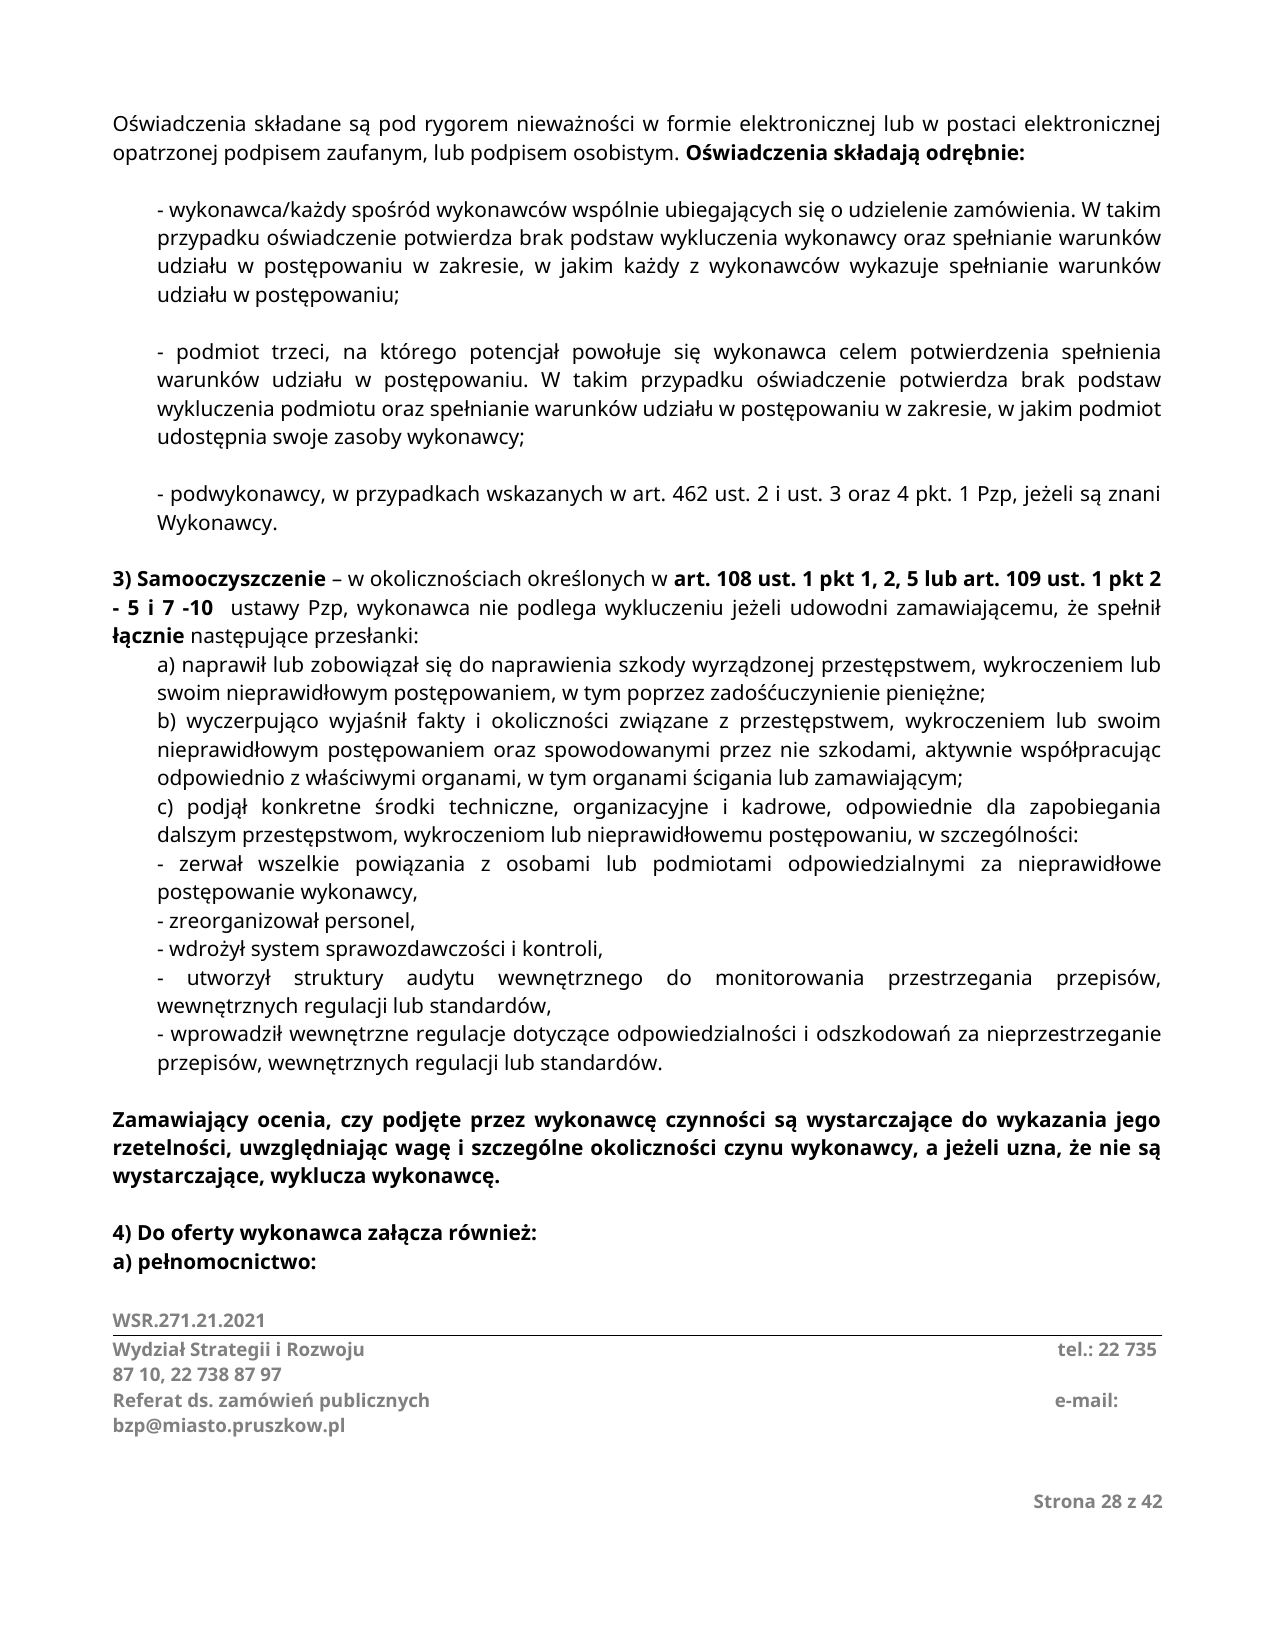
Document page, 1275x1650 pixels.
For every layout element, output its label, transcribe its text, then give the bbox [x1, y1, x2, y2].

text 3) Samooczyszczenie – w okolicznościach określonych w art. 108 ust. 1 pkt 1, 2, 5 lub art. 109 ust. 1 pkt 2 - 5 i 7 -10 ustawy Pzp, wykonawca nie podlega wykluczeniu jeżeli udowodni zamawiającemu, że spełnił łącznie następujące przesłanki: [112, 564, 1162, 650]
text 4) Do oferty wykonawca załącza również: [112, 1218, 1162, 1247]
text - wdrożył system sprawozdawczości i kontroli, [157, 934, 1162, 963]
text a) pełnomocnictwo: [112, 1247, 1162, 1275]
text - podwykonawcy, w przypadkach wskazanych w art. 462 ust. 2 i ust. 3 oraz 4 pkt. 1 Pzp, jeżeli są znani Wykonawcy. [157, 479, 1162, 536]
text - podmiot trzeci, na którego potencjał powołuje się wykonawca celem potwierdzenia spełnienia warunków udziału w postępowaniu. W takim przypadku oświadczenie potwierdza brak podstaw wykluczenia podmiotu oraz spełnianie warunków udziału w postępowaniu w zakresie, w jakim podmiot udostępnia swoje zasoby wykonawcy; [157, 337, 1162, 451]
text - wykonawca/każdy spośród wykonawców wspólnie ubiegających się o udzielenie zamówienia. W takim przypadku oświadczenie potwierdza brak podstaw wykluczenia wykonawcy oraz spełnianie warunków udziału w postępowaniu w zakresie, w jakim każdy z wykonawców wykazuje spełnianie warunków udziału w postępowaniu; [157, 195, 1162, 308]
text - wprowadził wewnętrzne regulacje dotyczące odpowiedzialności i odszkodowań za nieprzestrzeganie przepisów, wewnętrznych regulacji lub standardów. [157, 1019, 1162, 1076]
text - utworzył struktury audytu wewnętrznego do monitorowania przestrzegania przepisów, wewnętrznych regulacji lub standardów, [157, 963, 1162, 1019]
text Zamawiający ocenia, czy podjęte przez wykonawcę czynności są wystarczające do wykazania jego rzetelności, uwzględniając wagę i szczególne okoliczności czynu wykonawcy, a jeżeli uzna, że nie są wystarczające, wyklucza wykonawcę. [112, 1105, 1162, 1190]
text c) podjął konkretne środki techniczne, organizacyjne i kadrowe, odpowiednie dla zapobiegania dalszym przestępstwom, wykroczeniom lub nieprawidłowemu postępowaniu, w szczególności: [157, 792, 1162, 849]
text - zerwał wszelkie powiązania z osobami lub podmiotami odpowiedzialnymi za nieprawidłowe postępowanie wykonawcy, [157, 849, 1162, 906]
text Oświadczenia składane są pod rygorem nieważności w formie elektronicznej lub w postaci elektronicznej opatrzonej podpisem zaufanym, lub podpisem osobistym. Oświadczenia składają odrębnie: [112, 109, 1162, 166]
text b) wyczerpująco wyjaśnił fakty i okoliczności związane z przestępstwem, wykroczeniem lub swoim nieprawidłowym postępowaniem oraz spowodowanymi przez nie szkodami, aktywnie współpracując odpowiednio z właściwymi organami, w tym organami ścigania lub zamawiającym; [157, 707, 1162, 792]
text - zreorganizował personel, [157, 906, 1162, 934]
text a) naprawił lub zobowiązał się do naprawienia szkody wyrządzonej przestępstwem, wykroczeniem lub swoim nieprawidłowym postępowaniem, w tym poprzez zadośćuczynienie pieniężne; [157, 650, 1162, 707]
